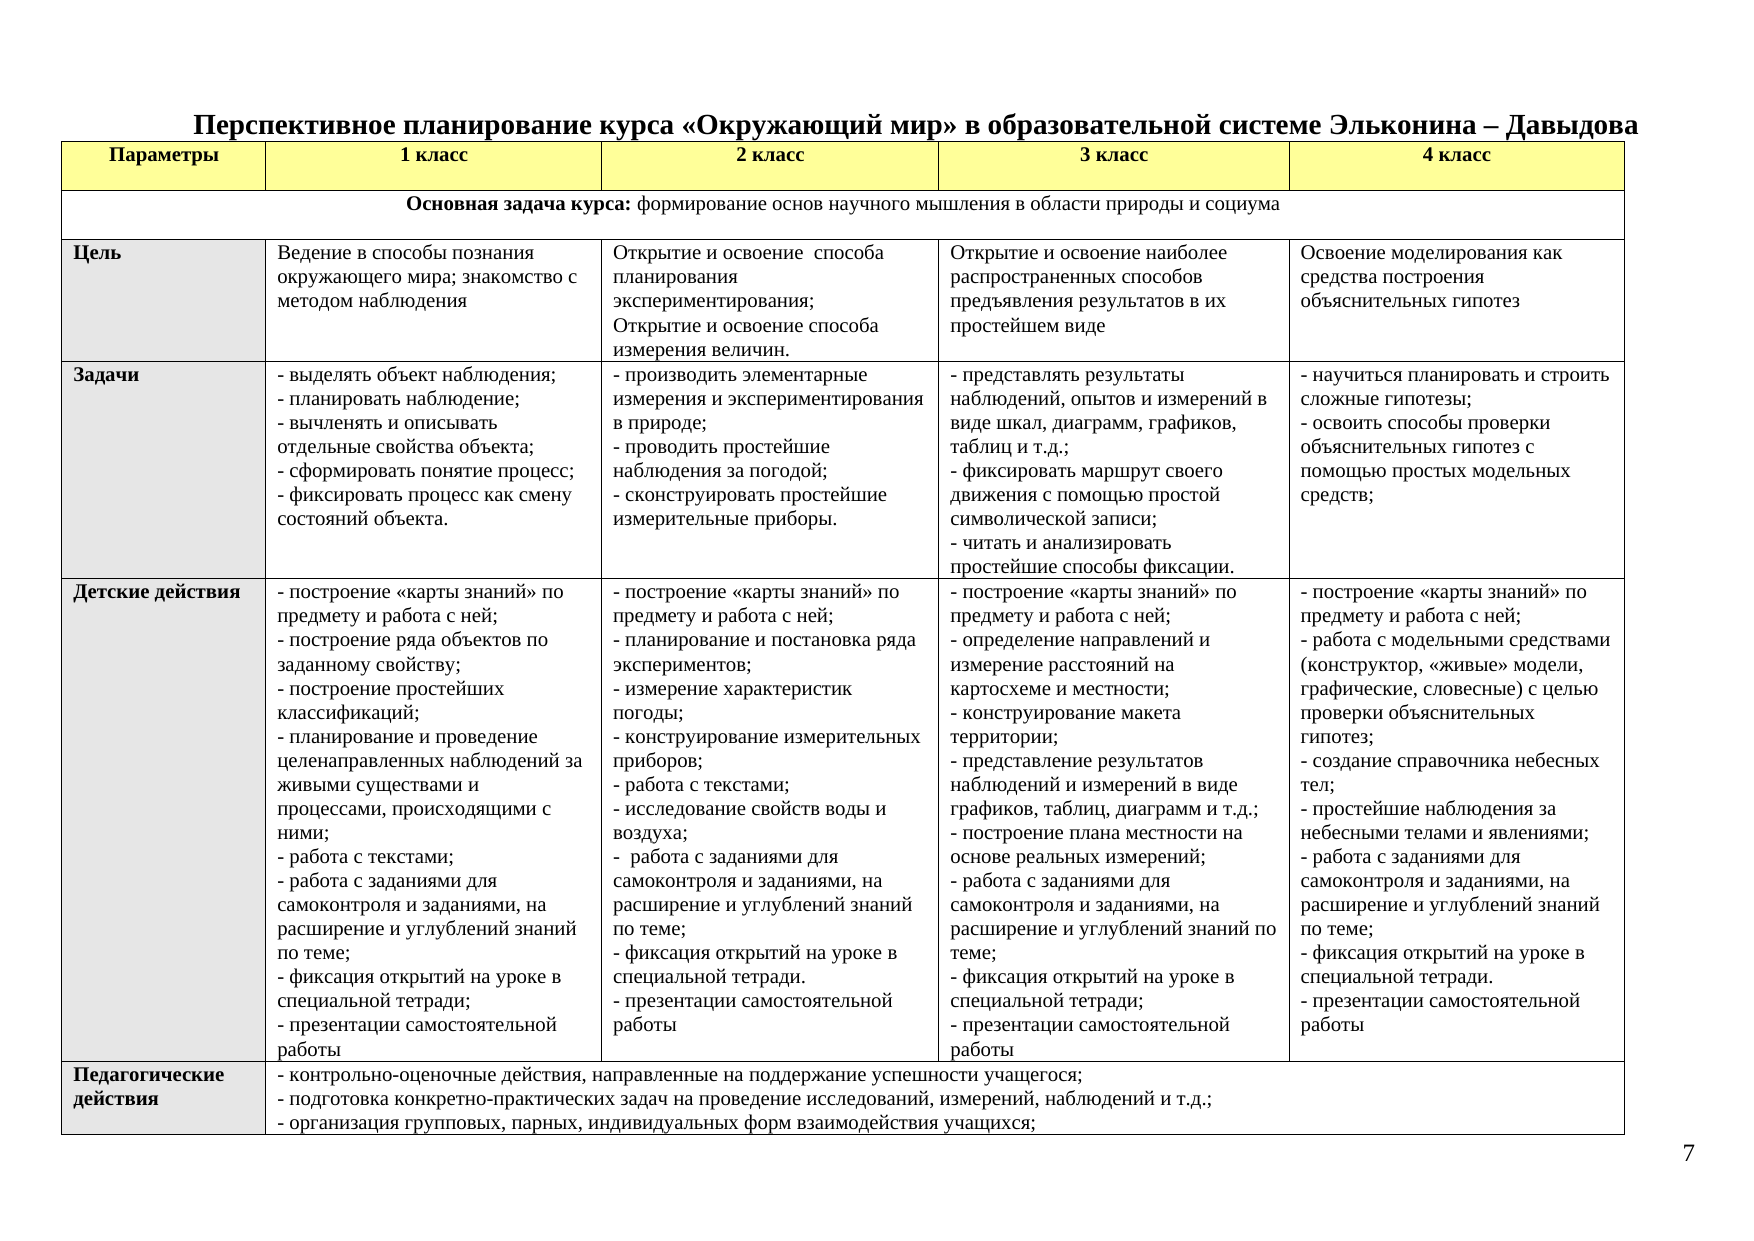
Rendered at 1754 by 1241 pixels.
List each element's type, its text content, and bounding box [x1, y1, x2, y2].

table_cell - построение «карты знаний» по предмету и работа с ней; - планирование и постановка ряда экспериментов; - измерение характеристик погоды; - конструирование измерительных приборов; - работа с текстами; - исследование свойств воды и воздуха; - работа с заданиями для самоконтроля и заданиями, на расширение и углублений знаний по теме; - фиксация открытий на уроке в специальной тетради. - презентации самостоятельной работы [602, 579, 938, 1061]
table_cell - построение «карты знаний» по предмету и работа с ней; - определение направлений и измерение расстояний на картосхеме и местности; - конструирование макета территории; - представление результатов наблюдений и измерений в виде графиков, таблиц, диаграмм и т.д.; - построение плана местности на основе реальных измерений; - работа с заданиями для самоконтроля и заданиями, на расширение и углублений знаний по теме; - фиксация открытий на уроке в специальной тетради; - презентации самостоятельной работы [939, 579, 1289, 1061]
table_cell - построение «карты знаний» по предмету и работа с ней; - построение ряда объектов по заданному свойству; - построение простейших классификаций; - планирование и проведение целенаправленных наблюдений за живыми существами и процессами, происходящими с ними; - работа с текстами; - работа с заданиями для самоконтроля и заданиями, на расширение и углублений знаний по теме; - фиксация открытий на уроке в специальной тетради; - презентации самостоятельной работы [266, 579, 601, 1061]
list Перспективное планирование курса «Окружающий мир» в образовательной системе Эльконина – Давыдова [193, 107, 1695, 141]
table_cell Основная задача курса: формирование основ научного мышления в области природы и социума [62, 191, 1624, 239]
table_cell Освоение моделирования как средства построения объяснительных гипотез [1290, 240, 1624, 361]
table_cell Цель [62, 240, 265, 361]
table_cell Ведение в способы познания окружающего мира; знакомство с методом наблюдения [266, 240, 601, 361]
table_header Параметры [62, 142, 265, 190]
table_cell - производить элементарные измерения и экспериментирования в природе; - проводить простейшие наблюдения за погодой; - сконструировать простейшие измерительные приборы. [602, 362, 938, 578]
table_cell - научиться планировать и строить сложные гипотезы; - освоить способы проверки объяснительных гипотез с помощью простых модельных средств; [1290, 362, 1624, 578]
table_header 2 класс [602, 142, 938, 190]
table_cell Детские действия [62, 579, 265, 1061]
table_header 1 класс [266, 142, 601, 190]
table_cell Задачи [62, 362, 265, 578]
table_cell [266, 1062, 1624, 1134]
table_cell Открытие и освоение способа планирования экспериментирования; Открытие и освоение способа измерения величин. [602, 240, 938, 361]
table_cell - построение «карты знаний» по предмету и работа с ней; - работа с модельными средствами (конструктор, «живые» модели, графические, словесные) с целью проверки объяснительных гипотез; - создание справочника небесных тел; - простейшие наблюдения за небесными телами и явлениями; - работа с заданиями для самоконтроля и заданиями, на расширение и углублений знаний по теме; - фиксация открытий на уроке в специальной тетради. - презентации самостоятельной работы [1290, 579, 1624, 1061]
table_cell Открытие и освоение наиболее распространенных способов предъявления результатов в их простейшем виде [939, 240, 1289, 361]
table_cell - выделять объект наблюдения; - планировать наблюдение; - вычленять и описывать отдельные свойства объекта; - сформировать понятие процесс; - фиксировать процесс как смену состояний объекта. [266, 362, 601, 578]
table_header 3 класс [939, 142, 1289, 190]
table_cell - представлять результаты наблюдений, опытов и измерений в виде шкал, диаграмм, графиков, таблиц и т.д.; - фиксировать маршрут своего движения с помощью простой символической записи; - читать и анализировать простейшие способы фиксации. [939, 362, 1289, 578]
table_header 4 класс [1290, 142, 1624, 190]
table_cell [62, 1062, 265, 1134]
